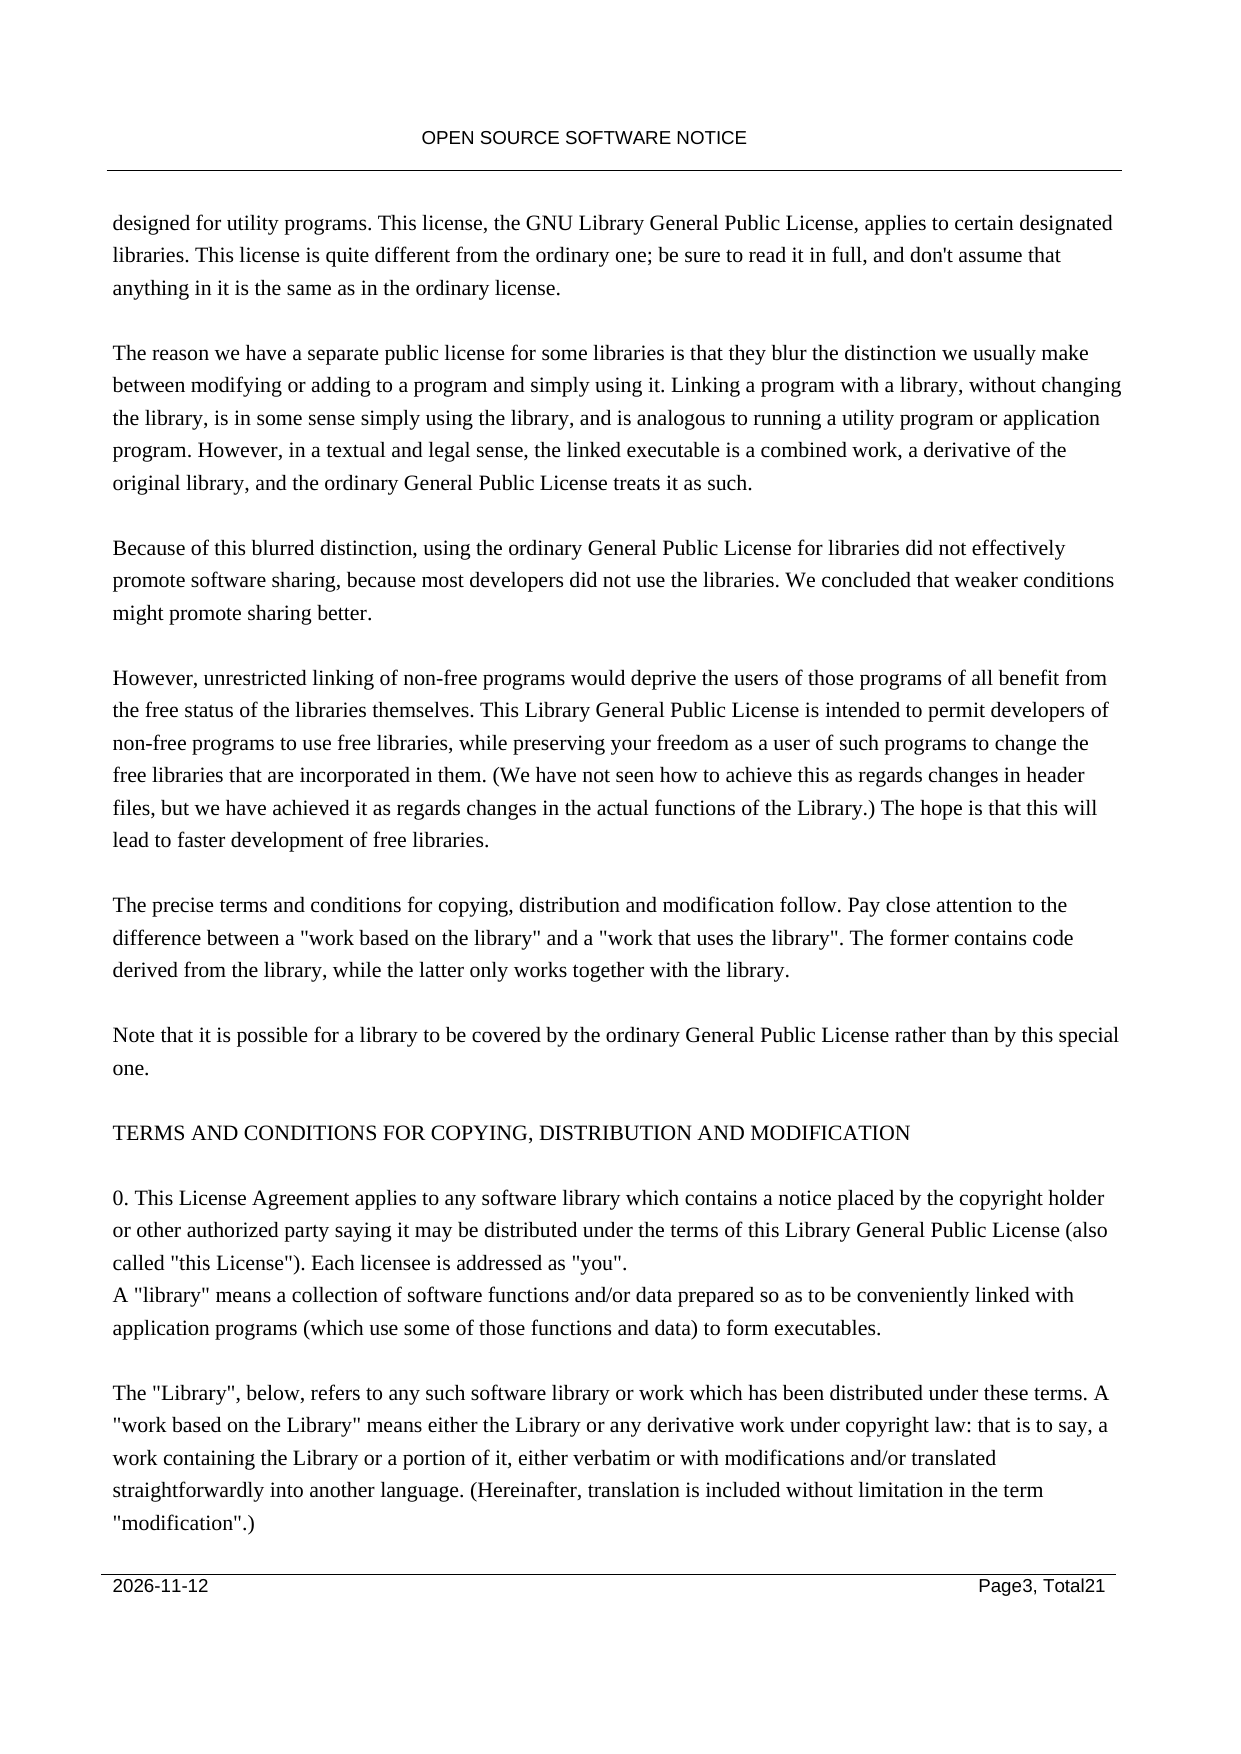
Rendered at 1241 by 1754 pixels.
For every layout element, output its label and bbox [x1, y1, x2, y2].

text [112, 206, 1128, 1539]
